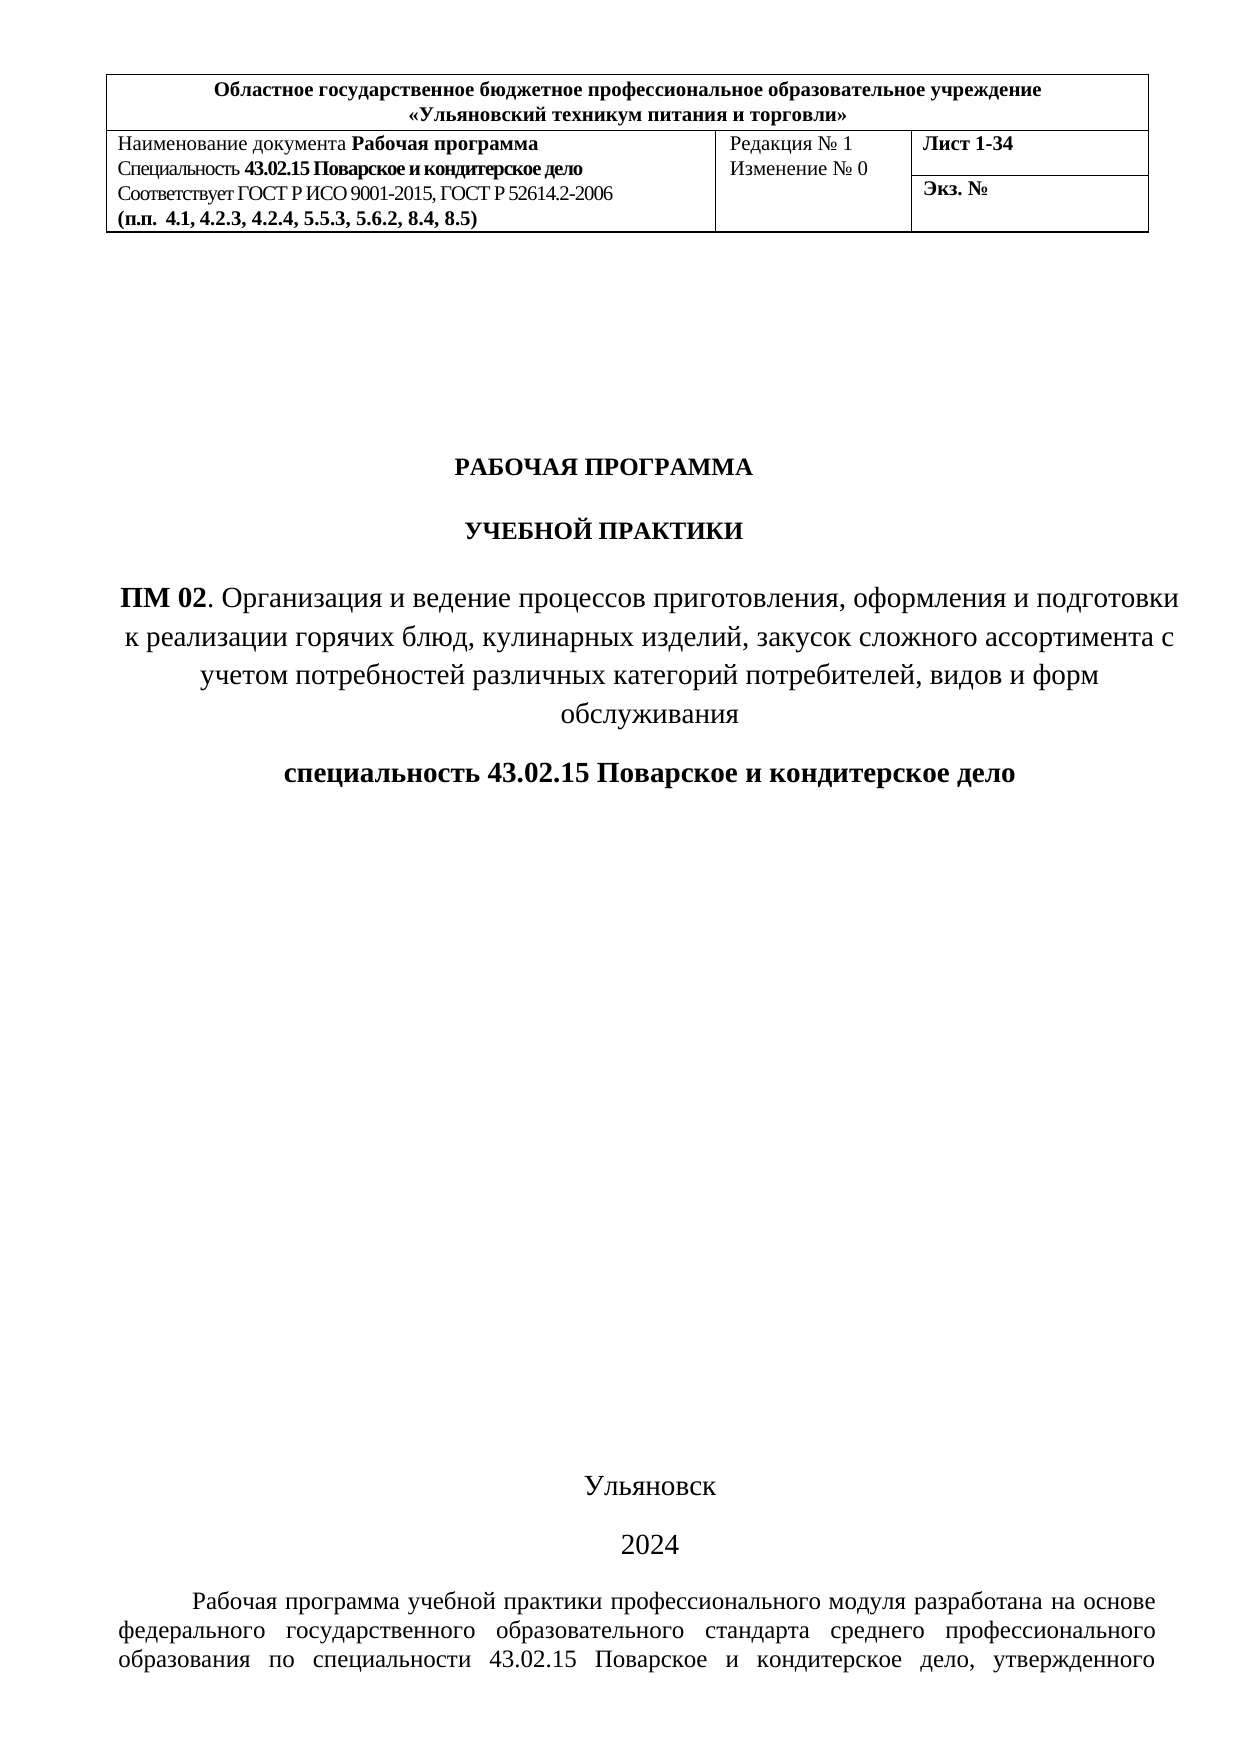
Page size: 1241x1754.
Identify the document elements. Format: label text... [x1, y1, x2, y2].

text 2024 [118, 1527, 1181, 1561]
table_cell Экз. № [912, 176, 1148, 231]
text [118, 1586, 1156, 1673]
text Ульяновск [118, 1468, 1181, 1501]
text УЧЕБНОЙ ПРАКТИКИ [192, 516, 941, 545]
table_cell Лист 1-34 [912, 131, 1148, 175]
table_cell Наименование документа Рабочая программа Специальность 43.02.15 Поварское и кондитерское дело Соответствует ГОСТ Р ИСО 9001-2015, ГОСТ Р 52614.2-2006 (п.п. 4.1, 4.2.3, 4.2.4, 5.5.3, 5.6.2, 8.4, 8.5) [107, 131, 715, 231]
table_cell Редакция № 1 Изменение № 0 [716, 131, 911, 231]
text РАБОЧАЯ ПРОГРАММА [192, 452, 941, 481]
text ПМ 02. Организация и ведение процессов приготовления, оформления и подготовки к реализации горячих блюд, кулинарных изделий, закусок сложного ассортимента с учетом потребностей различных категорий потребителей, видов и форм обслуживания [118, 580, 1181, 729]
table_header Областное государственное бюджетное профессиональное образовательное учреждение «Ульяновский техникум питания и торговли» [107, 75, 1148, 129]
text специальность 43.02.15 Поварское и кондитерское дело [118, 755, 1181, 789]
